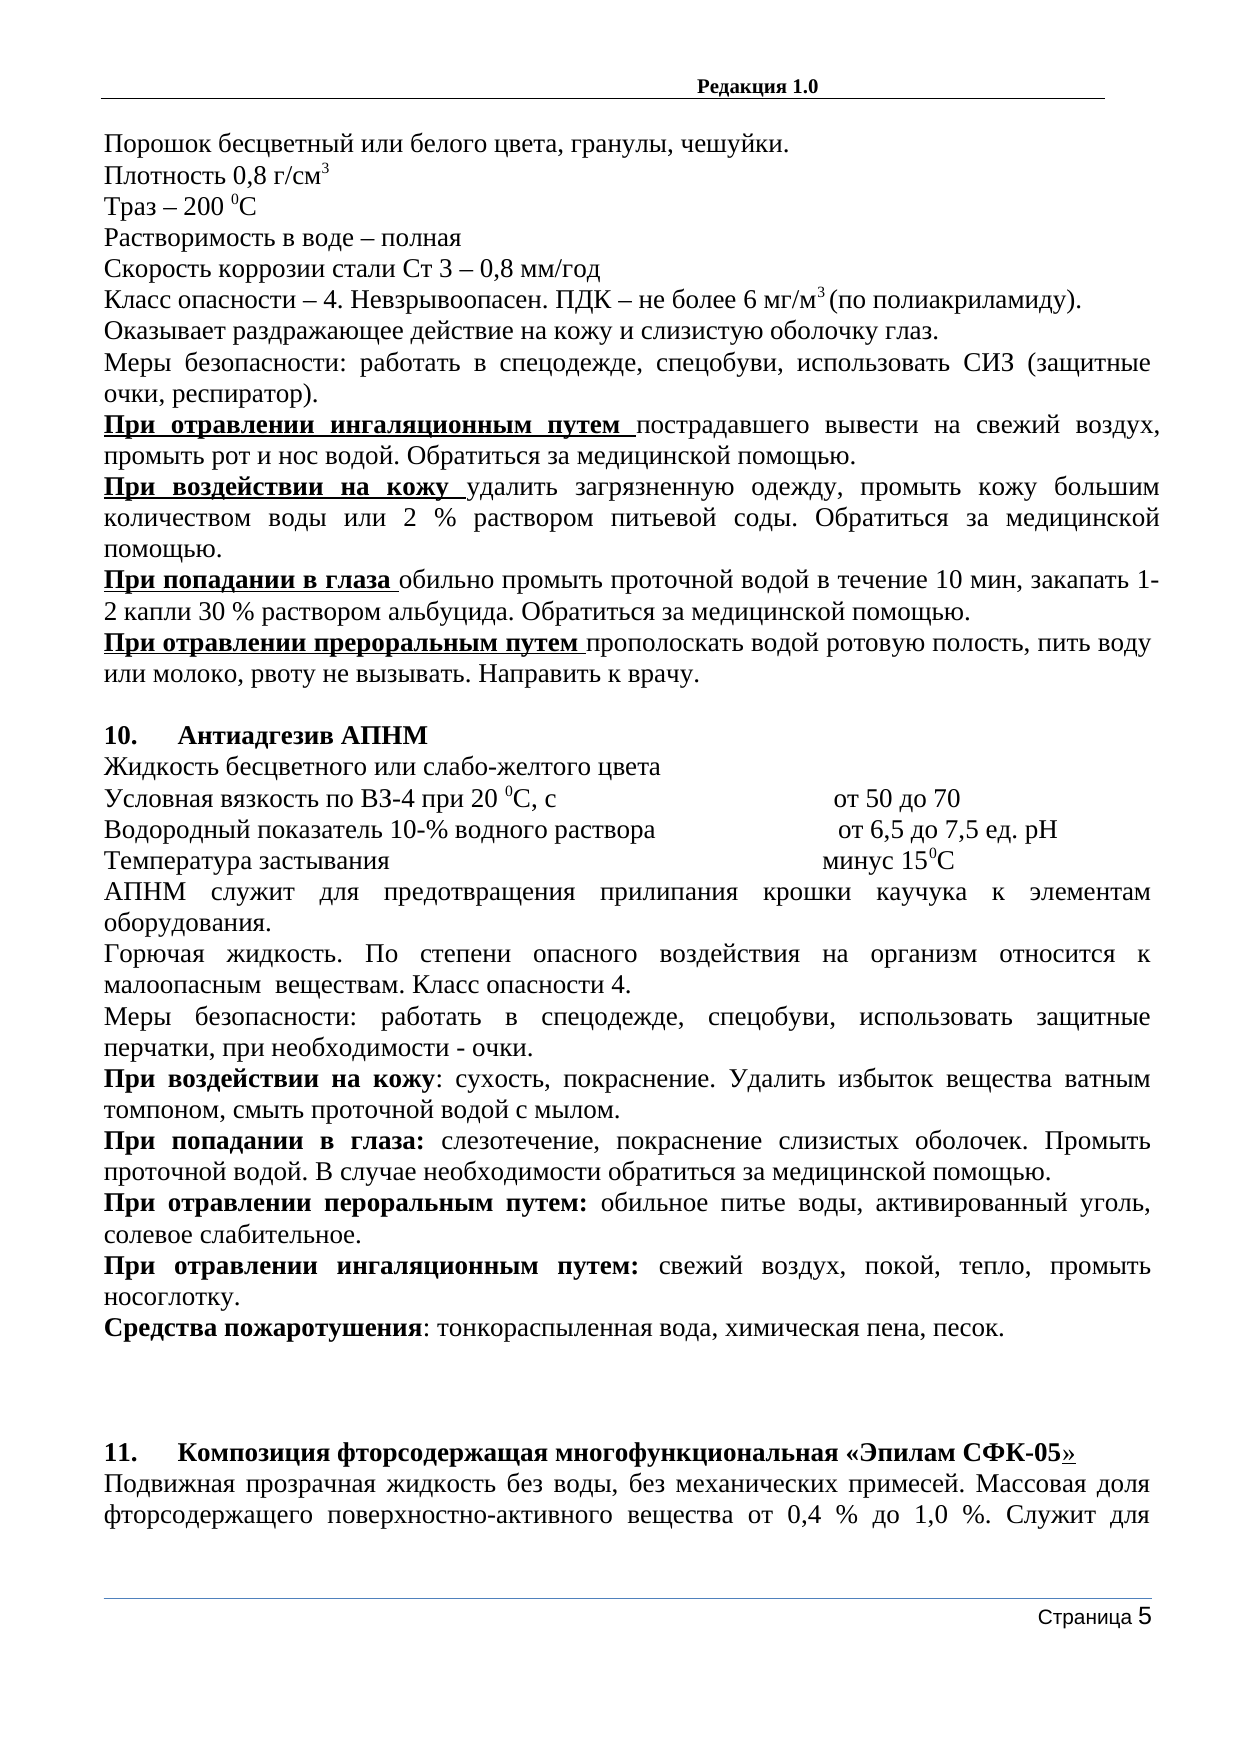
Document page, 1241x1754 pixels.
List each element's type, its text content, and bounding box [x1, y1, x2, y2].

text Условная вязкость по ВЗ-4 при 20 0С, с от 50 до 70 [103, 782, 1152, 813]
text Плотность 0,8 г/см3 [103, 159, 1152, 190]
text При отравлении ингаляционным путем пострадавшего вывести на свежий воздух, промыть рот и нос водой. Обратиться за медицинской помощью. [103, 408, 1161, 470]
text При попадании в глаза обильно промыть проточной водой в течение 10 мин, закапать 1-2 капли 30 % раствором альбуцида. Обратиться за медицинской помощью. [103, 564, 1161, 626]
text Средства пожаротушения: тонкораспыленная вода, химическая пена, песок. [103, 1311, 1152, 1342]
text Горючая жидкость. По степени опасного воздействия на организм относится к малоопасным веществам. Класс опасности 4. [103, 937, 1152, 1000]
text Меры безопасности: работать в спецодежде, спецобуви, использовать СИЗ (защитные очки, респиратор). [103, 346, 1152, 408]
text Траз – 200 0С [103, 190, 1152, 221]
text При попадании в глаза: слезотечение, покраснение слизистых оболочек. Промыть проточной водой. В случае необходимости обратиться за медицинской помощью. [103, 1124, 1152, 1187]
text При воздействии на кожу: сухость, покраснение. Удалить избыток вещества ватным томпоном, смыть проточной водой с мылом. [103, 1062, 1152, 1124]
text Порошок бесцветный или белого цвета, гранулы, чешуйки. [103, 128, 1152, 159]
text При отравлении прероральным путем прополоскать водой ротовую полость, пить воду или молоко, рвоту не вызывать. Направить к врачу. [103, 626, 1152, 688]
list Антиадгезив АПНМ [103, 719, 1152, 751]
text При отравлении пероральным путем: обильное питье воды, активированный уголь, солевое слабительное. [103, 1187, 1152, 1249]
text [103, 1467, 1152, 1529]
text Температура застывания минус 150С [103, 844, 1152, 875]
text При отравлении ингаляционным путем: свежий воздух, покой, тепло, промыть носоглотку. [103, 1249, 1152, 1311]
text АПНМ служит для предотвращения прилипания крошки каучука к элементам оборудования. [103, 875, 1152, 937]
text Скорость коррозии стали Ст 3 – 0,8 мм/год [103, 252, 1152, 283]
text Растворимость в воде – полная [103, 221, 1152, 252]
text При воздействии на кожу удалить загрязненную одежду, промыть кожу большим количеством воды или 2 % раствором питьевой соды. Обратиться за медицинской помощью. [103, 470, 1161, 564]
text Меры безопасности: работать в спецодежде, спецобуви, использовать защитные перчатки, при необходимости - очки. [103, 1000, 1152, 1062]
text Класс опасности – 4. Невзрывоопасен. ПДК – не более 6 мг/м3 (по полиакриламиду). [103, 283, 1152, 314]
text Оказывает раздражающее действие на кожу и слизистую оболочку глаз. [103, 314, 1152, 346]
text Жидкость бесцветного или слабо-желтого цвета [103, 751, 1152, 782]
text Водородный показатель 10-% водного раствора от 6,5 до 7,5 ед. рН [103, 813, 1152, 844]
list Композиция фторсодержащая многофункциональная «Эпилам СФК-05» [103, 1436, 1152, 1467]
